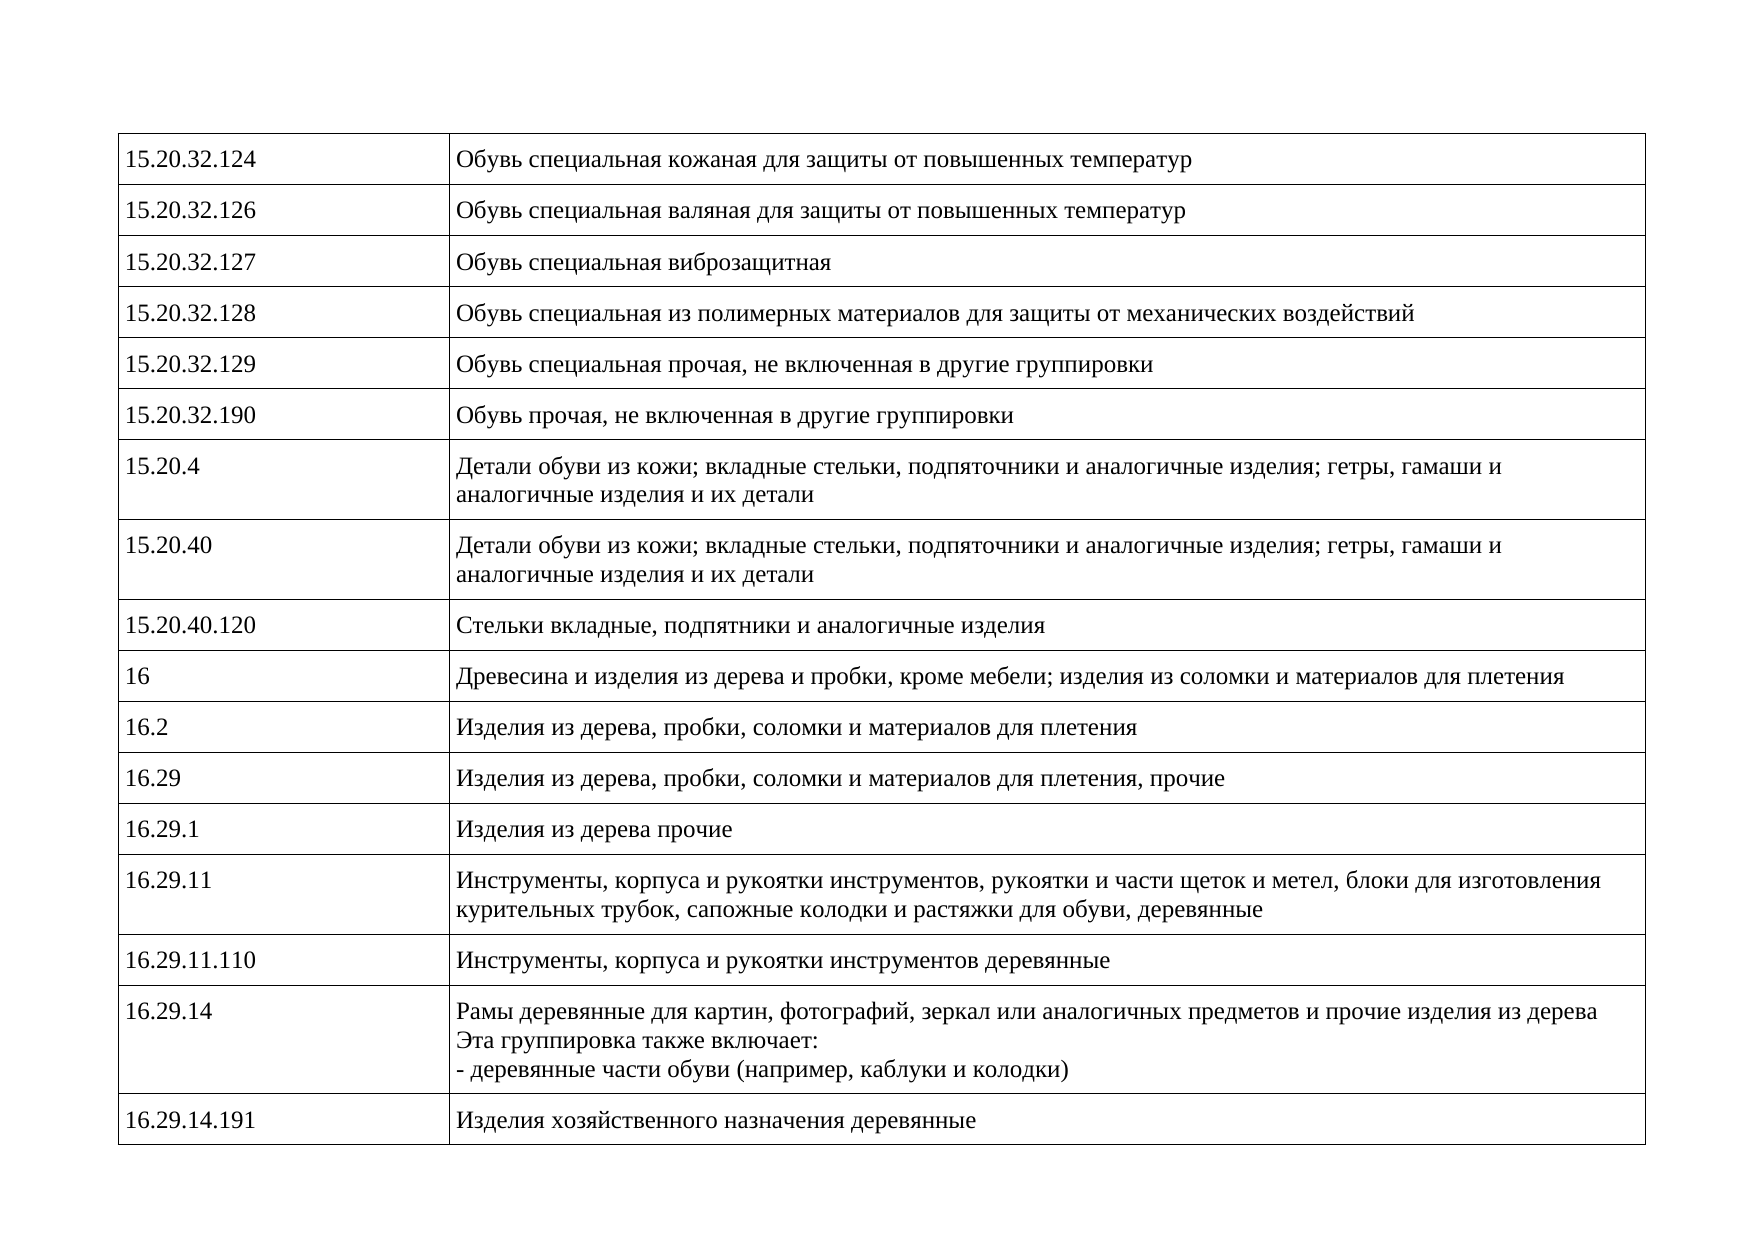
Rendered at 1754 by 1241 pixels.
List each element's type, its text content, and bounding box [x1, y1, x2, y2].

table_cell Рамы деревянные для картин, фотографий, зеркал или аналогичных предметов и прочие изделия из дерева Эта группировка также включает: - деревянные части обуви (например, каблуки и колодки) [450, 986, 1645, 1093]
table_cell 16.29.14.191 [119, 1094, 449, 1144]
table_cell 15.20.32.124 [119, 134, 449, 184]
table_cell Детали обуви из кожи; вкладные стельки, подпяточники и аналогичные изделия; гетры, гамаши и аналогичные изделия и их детали [450, 520, 1645, 599]
table_cell 15.20.32.129 [119, 338, 449, 388]
table_cell 15.20.32.127 [119, 236, 449, 286]
table_cell Обувь прочая, не включенная в другие группировки [450, 389, 1645, 439]
table_cell 15.20.4 [119, 440, 449, 519]
table_cell Обувь специальная кожаная для защиты от повышенных температур [450, 134, 1645, 184]
table_cell Изделия из дерева, пробки, соломки и материалов для плетения, прочие [450, 753, 1645, 803]
table_cell 15.20.40.120 [119, 600, 449, 650]
table_cell 16.2 [119, 702, 449, 752]
table_cell Обувь специальная виброзащитная [450, 236, 1645, 286]
table_cell Инструменты, корпуса и рукоятки инструментов деревянные [450, 935, 1645, 985]
table_cell 16.29.14 [119, 986, 449, 1093]
table_cell 16 [119, 651, 449, 701]
table_cell 16.29.11 [119, 855, 449, 934]
table_cell Обувь специальная из полимерных материалов для защиты от механических воздействий [450, 287, 1645, 337]
table_cell Обувь специальная прочая, не включенная в другие группировки [450, 338, 1645, 388]
table_cell 15.20.32.128 [119, 287, 449, 337]
table_cell 16.29.1 [119, 804, 449, 854]
table_cell Детали обуви из кожи; вкладные стельки, подпяточники и аналогичные изделия; гетры, гамаши и аналогичные изделия и их детали [450, 440, 1645, 519]
table_cell Изделия хозяйственного назначения деревянные [450, 1094, 1645, 1144]
table_cell Изделия из дерева, пробки, соломки и материалов для плетения [450, 702, 1645, 752]
table_cell Инструменты, корпуса и рукоятки инструментов, рукоятки и части щеток и метел, блоки для изготовления курительных трубок, сапожные колодки и растяжки для обуви, деревянные [450, 855, 1645, 934]
table_cell 15.20.40 [119, 520, 449, 599]
table_cell Древесина и изделия из дерева и пробки, кроме мебели; изделия из соломки и материалов для плетения [450, 651, 1645, 701]
table_cell Изделия из дерева прочие [450, 804, 1645, 854]
table_cell 16.29.11.110 [119, 935, 449, 985]
table_cell Обувь специальная валяная для защиты от повышенных температур [450, 185, 1645, 235]
table_cell 15.20.32.126 [119, 185, 449, 235]
table_cell 16.29 [119, 753, 449, 803]
table_cell 15.20.32.190 [119, 389, 449, 439]
table_cell Стельки вкладные, подпятники и аналогичные изделия [450, 600, 1645, 650]
